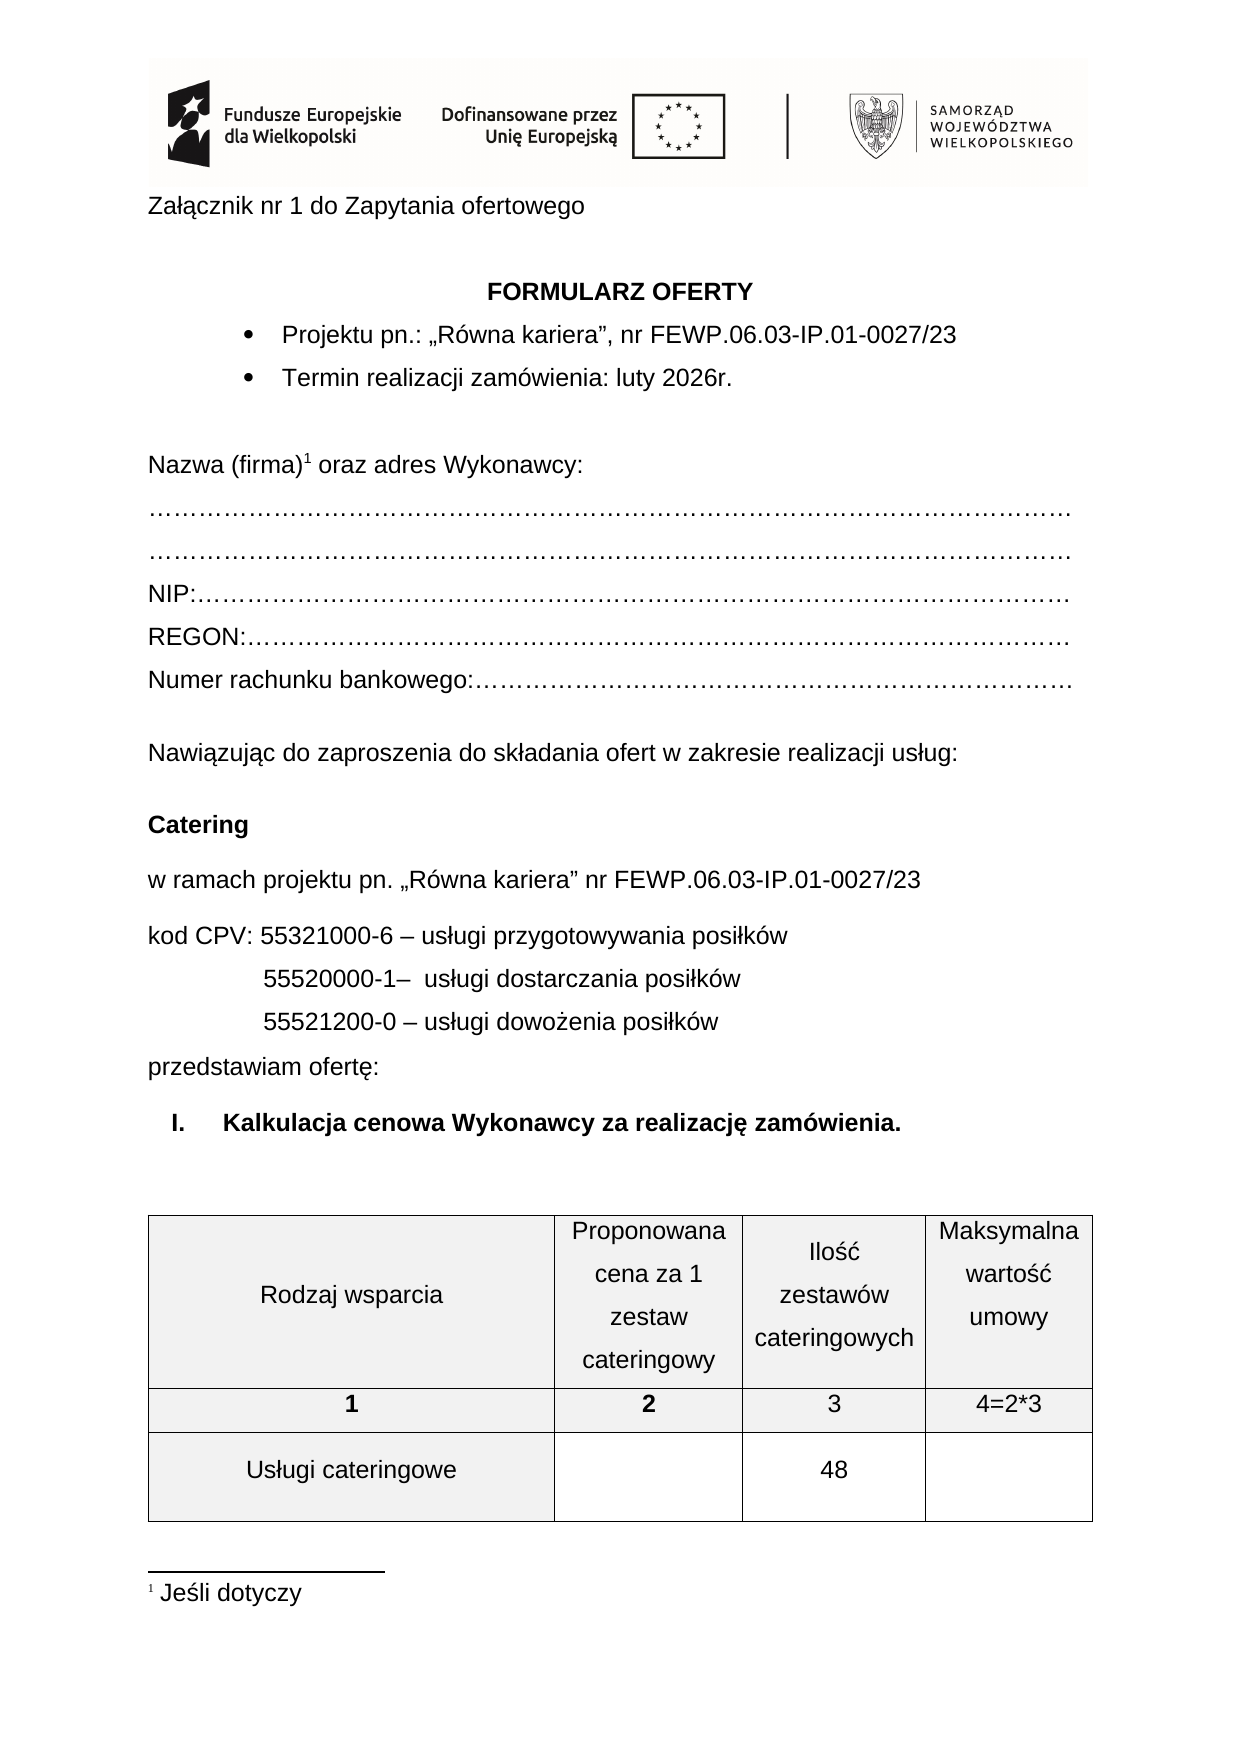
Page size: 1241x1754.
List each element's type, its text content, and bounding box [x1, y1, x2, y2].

text w ramach projektu pn. „Równa kariera” nr FEWP.06.03-IP.01-0027/23 [148, 866, 1093, 894]
text 55521200-0 – usługi dowożenia posiłków [148, 1007, 1093, 1036]
picture [147, 58, 1088, 187]
text Numer rachunku bankowego:……………………………………………………………… [148, 665, 1093, 694]
text FORMULARZ OFERTY [148, 277, 1093, 306]
table_cell 4=2*3 [926, 1389, 1092, 1432]
list Termin realizacji zamówienia: luty 2026r. [244, 363, 1093, 392]
text Załącznik nr 1 do Zapytania ofertowego [148, 148, 1093, 219]
list Kalkulacja cenowa Wykonawcy za realizację zamówienia. [185, 1107, 1093, 1136]
list Projektu pn.: „Równa kariera”, nr FEWP.06.03-IP.01-0027/23 [244, 320, 1093, 349]
table_header Maksymalna wartość umowy [926, 1216, 1092, 1388]
table_cell Usługi cateringowe [149, 1433, 554, 1521]
text przedstawiam ofertę: [148, 1052, 1093, 1081]
table_cell 3 [743, 1389, 925, 1432]
table_header Proponowana cena za 1 zestaw cateringowy [555, 1216, 742, 1388]
table_cell [926, 1433, 1092, 1521]
text NIP:…………………………………………………………………………………………… [148, 579, 1093, 608]
text Catering [148, 810, 1093, 839]
table_cell 2 [555, 1389, 742, 1432]
text Nawiązując do zaproszenia do składania ofert w zakresie realizacji usług: [148, 738, 1093, 766]
table_header Rodzaj wsparcia [149, 1216, 554, 1388]
text …………………………………………………………………………………………………………………………………………………………………………………………………… [148, 493, 1093, 565]
table_cell 1 [149, 1389, 554, 1432]
table_cell 48 [743, 1433, 925, 1521]
list Nazwa (firma) oraz adres Wykonawcy: [148, 450, 1093, 478]
text 55520000-1– usługi dostarczania posiłków [148, 964, 1093, 993]
table_header Ilość zestawów cateringowych [743, 1216, 925, 1388]
table_cell [555, 1433, 742, 1521]
text REGON:……………………………………………………………………………………… [148, 622, 1093, 651]
text kod CPV: 55321000-6 – usługi przygotowywania posiłków [148, 921, 1093, 950]
